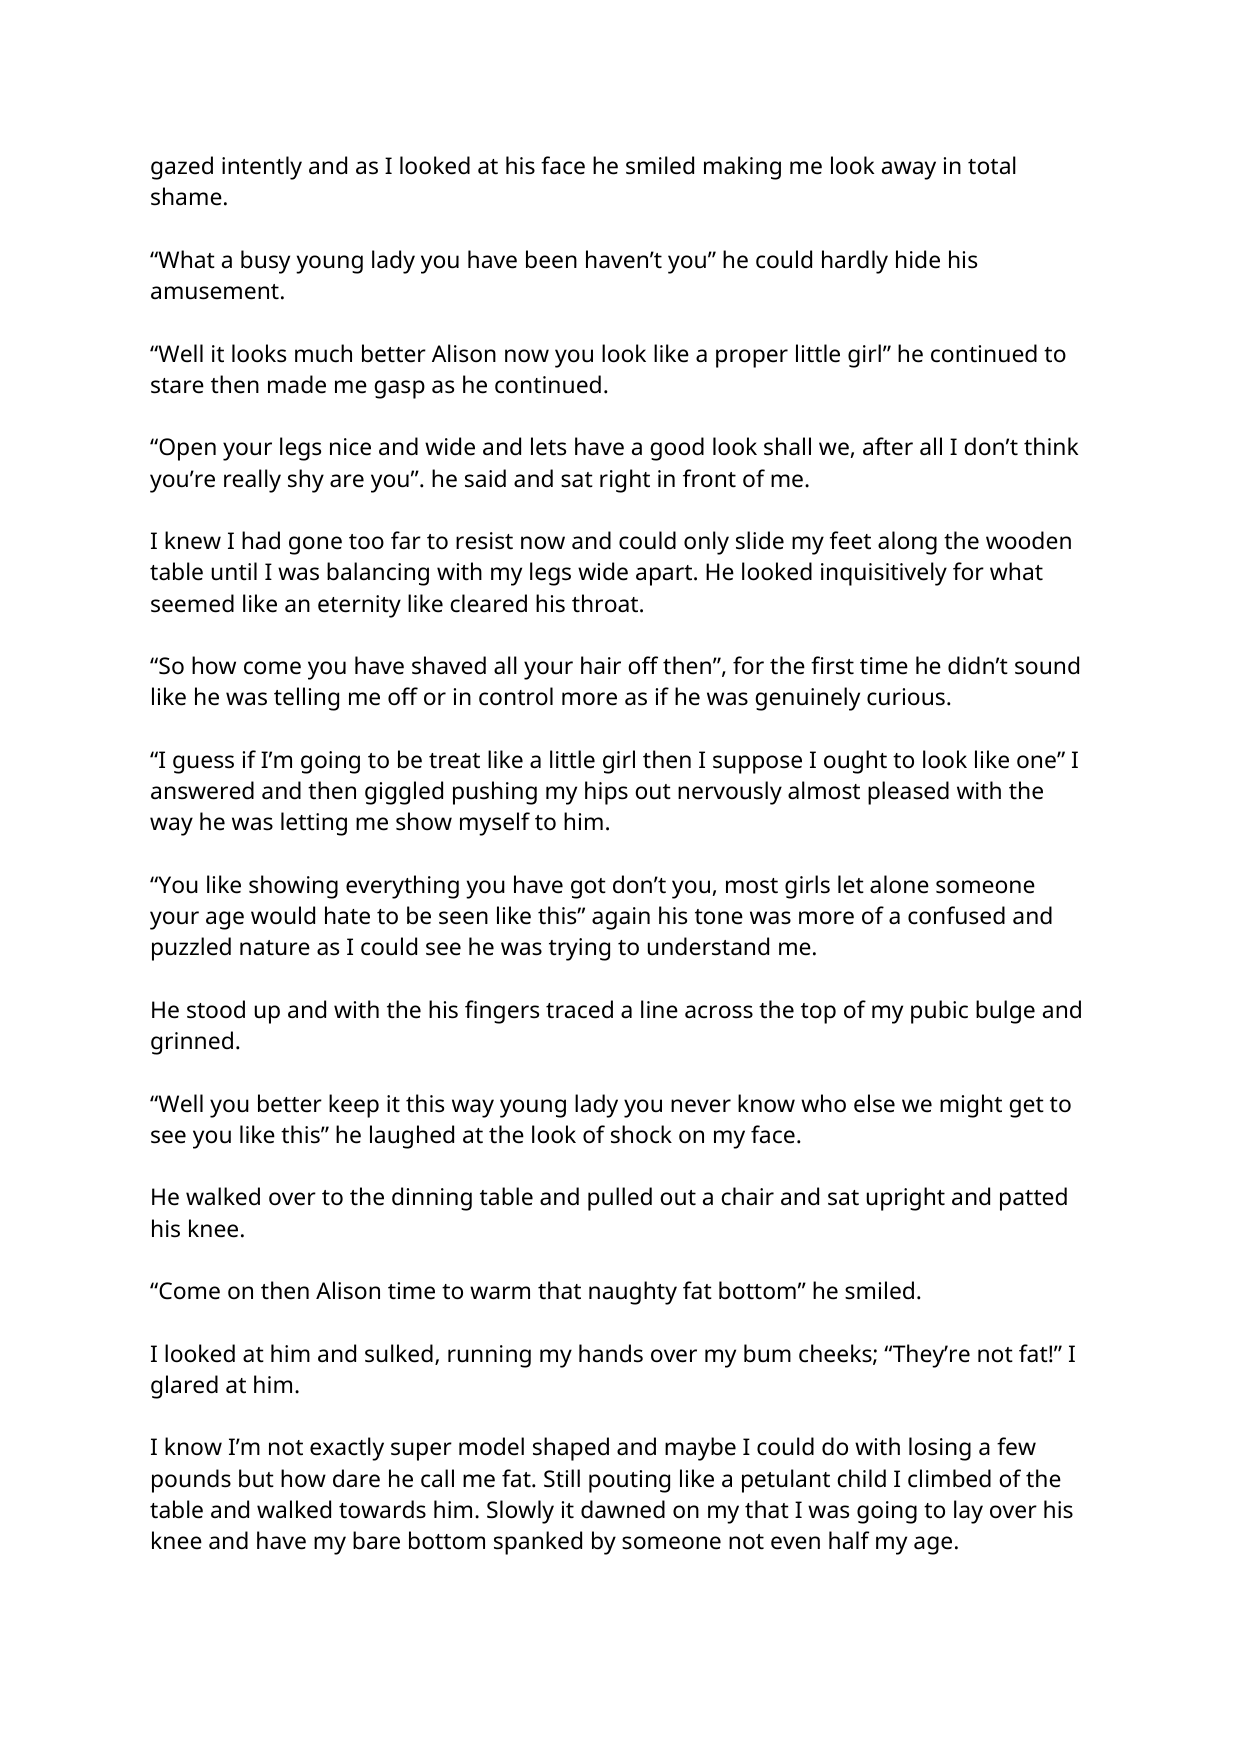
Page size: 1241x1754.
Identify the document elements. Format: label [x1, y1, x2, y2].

text [150, 150, 1090, 1587]
